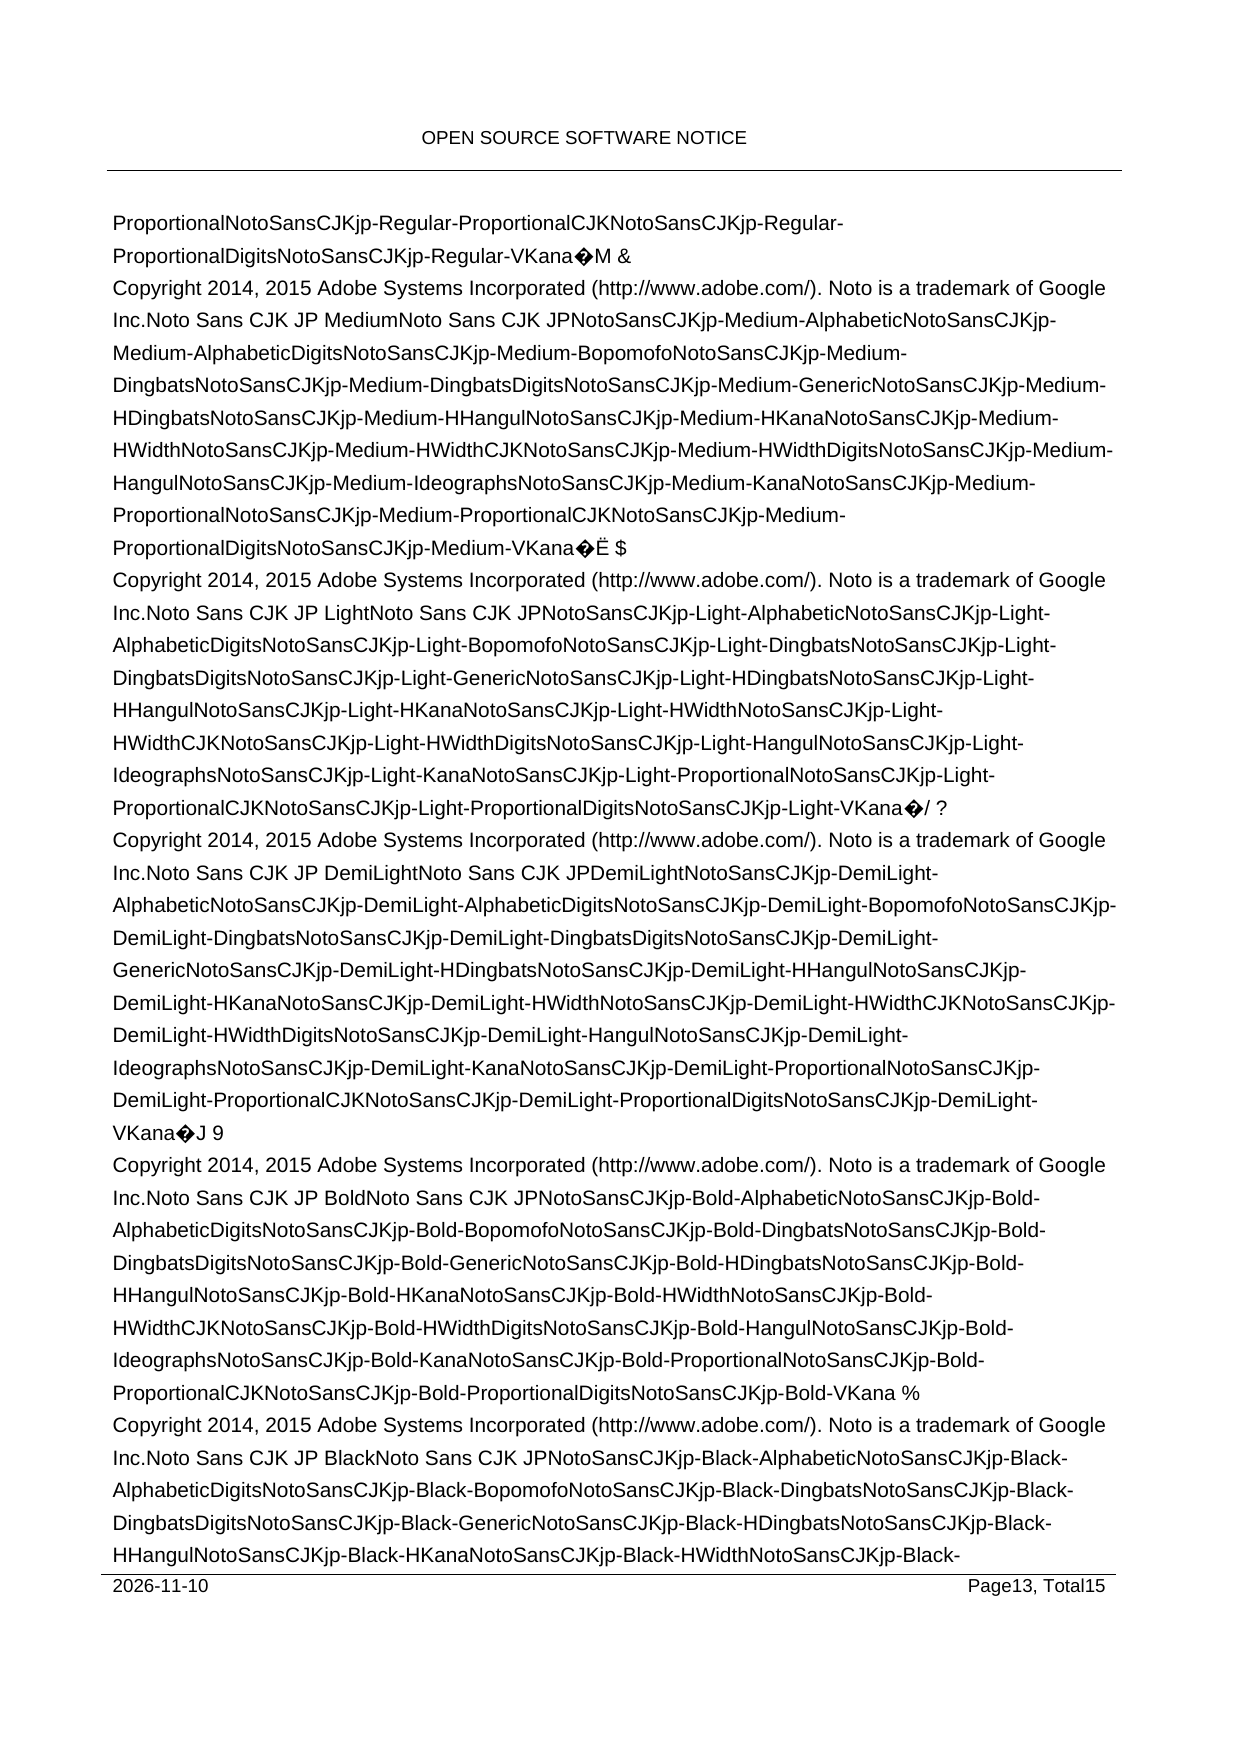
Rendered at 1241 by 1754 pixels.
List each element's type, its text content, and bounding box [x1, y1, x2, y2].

text Copyright 2014, 2015 Adobe Systems Incorporated (http://www.adobe.com/). Noto is a trademark of Google Inc.Noto Sans CJK JP BoldNoto Sans CJK JPNotoSansCJKjp-Bold-AlphabeticNotoSansCJKjp-Bold-AlphabeticDigitsNotoSansCJKjp-Bold-BopomofoNotoSansCJKjp-Bold-DingbatsNotoSansCJKjp-Bold-DingbatsDigitsNotoSansCJKjp-Bold-GenericNotoSansCJKjp-Bold-HDingbatsNotoSansCJKjp-Bold-HHangulNotoSansCJKjp-Bold-HKanaNotoSansCJKjp-Bold-HWidthNotoSansCJKjp-Bold-HWidthCJKNotoSansCJKjp-Bold-HWidthDigitsNotoSansCJKjp-Bold-HangulNotoSansCJKjp-Bold-IdeographsNotoSansCJKjp-Bold-KanaNotoSansCJKjp-Bold-ProportionalNotoSansCJKjp-Bold-ProportionalCJKNotoSansCJKjp-Bold-ProportionalDigitsNotoSansCJKjp-Bold-VKana % [112, 1149, 1128, 1409]
text Copyright 2014, 2015 Adobe Systems Incorporated (http://www.adobe.com/). Noto is a trademark of Google Inc.Noto Sans CJK JP DemiLightNoto Sans CJK JPDemiLightNotoSansCJKjp-DemiLight-AlphabeticNotoSansCJKjp-DemiLight-AlphabeticDigitsNotoSansCJKjp-DemiLight-BopomofoNotoSansCJKjp-DemiLight-DingbatsNotoSansCJKjp-DemiLight-DingbatsDigitsNotoSansCJKjp-DemiLight-GenericNotoSansCJKjp-DemiLight-HDingbatsNotoSansCJKjp-DemiLight-HHangulNotoSansCJKjp-DemiLight-HKanaNotoSansCJKjp-DemiLight-HWidthNotoSansCJKjp-DemiLight-HWidthCJKNotoSansCJKjp-DemiLight-HWidthDigitsNotoSansCJKjp-DemiLight-HangulNotoSansCJKjp-DemiLight-IdeographsNotoSansCJKjp-DemiLight-KanaNotoSansCJKjp-DemiLight-ProportionalNotoSansCJKjp-DemiLight-ProportionalCJKNotoSansCJKjp-DemiLight-ProportionalDigitsNotoSansCJKjp-DemiLight-VKana�J 9 [112, 824, 1128, 1149]
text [112, 206, 1128, 271]
text Copyright 2014, 2015 Adobe Systems Incorporated (http://www.adobe.com/). Noto is a trademark of Google Inc.Noto Sans CJK JP MediumNoto Sans CJK JPNotoSansCJKjp-Medium-AlphabeticNotoSansCJKjp-Medium-AlphabeticDigitsNotoSansCJKjp-Medium-BopomofoNotoSansCJKjp-Medium-DingbatsNotoSansCJKjp-Medium-DingbatsDigitsNotoSansCJKjp-Medium-GenericNotoSansCJKjp-Medium-HDingbatsNotoSansCJKjp-Medium-HHangulNotoSansCJKjp-Medium-HKanaNotoSansCJKjp-Medium-HWidthNotoSansCJKjp-Medium-HWidthCJKNotoSansCJKjp-Medium-HWidthDigitsNotoSansCJKjp-Medium-HangulNotoSansCJKjp-Medium-IdeographsNotoSansCJKjp-Medium-KanaNotoSansCJKjp-Medium-ProportionalNotoSansCJKjp-Medium-ProportionalCJKNotoSansCJKjp-Medium-ProportionalDigitsNotoSansCJKjp-Medium-VKana�Ë $ [112, 271, 1128, 564]
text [112, 1409, 1128, 1571]
text Copyright 2014, 2015 Adobe Systems Incorporated (http://www.adobe.com/). Noto is a trademark of Google Inc.Noto Sans CJK JP LightNoto Sans CJK JPNotoSansCJKjp-Light-AlphabeticNotoSansCJKjp-Light-AlphabeticDigitsNotoSansCJKjp-Light-BopomofoNotoSansCJKjp-Light-DingbatsNotoSansCJKjp-Light-DingbatsDigitsNotoSansCJKjp-Light-GenericNotoSansCJKjp-Light-HDingbatsNotoSansCJKjp-Light-HHangulNotoSansCJKjp-Light-HKanaNotoSansCJKjp-Light-HWidthNotoSansCJKjp-Light-HWidthCJKNotoSansCJKjp-Light-HWidthDigitsNotoSansCJKjp-Light-HangulNotoSansCJKjp-Light-IdeographsNotoSansCJKjp-Light-KanaNotoSansCJKjp-Light-ProportionalNotoSansCJKjp-Light-ProportionalCJKNotoSansCJKjp-Light-ProportionalDigitsNotoSansCJKjp-Light-VKana�/ ? [112, 564, 1128, 824]
